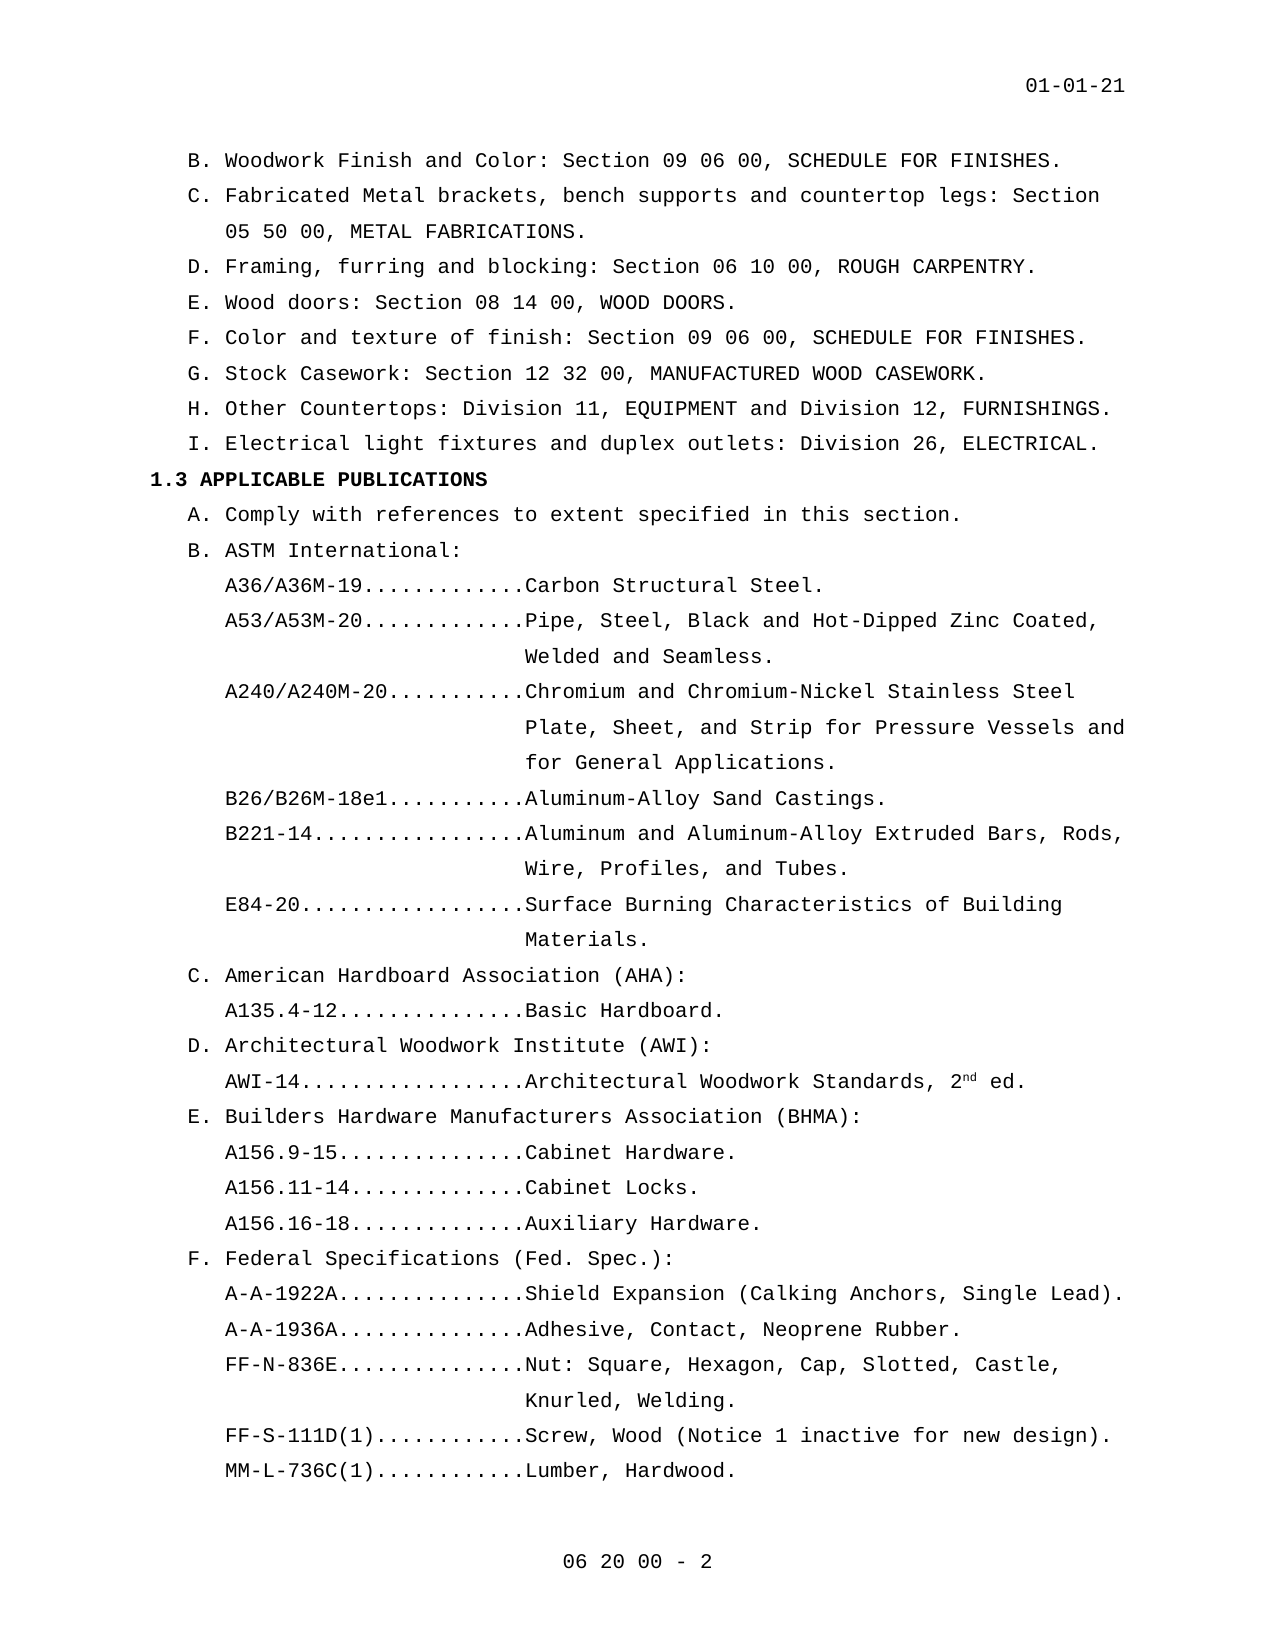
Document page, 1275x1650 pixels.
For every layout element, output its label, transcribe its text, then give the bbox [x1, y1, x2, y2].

text American Hardboard Association (AHA): [187, 964, 1125, 988]
text Stock Casework: Section 12 32 00, MANUFACTURED WOOD CASEWORK. [187, 362, 1125, 386]
text B221-14 Aluminum and Aluminum-Alloy Extruded Bars, Rods, Wire, Profiles, and Tubes. [225, 823, 1125, 882]
text A-A-1936A Adhesive, Contact, Neoprene Rubber. [225, 1319, 1125, 1342]
text Fabricated Metal brackets, bench supports and countertop legs: Section 05 50 00, METAL FABRICATIONS. [187, 185, 1125, 244]
text Architectural Woodwork Institute (AWI): [187, 1035, 1125, 1059]
text AWI-14 Architectural Woodwork Standards, 2nd ed. [225, 1071, 1125, 1094]
text FF-S-111D(1) Screw, Wood (Notice 1 inactive for new design). [225, 1425, 1125, 1449]
text Wood doors: Section 08 14 00, WOOD DOORS. [187, 292, 1125, 315]
text A156.16-18 Auxiliary Hardware. [225, 1212, 1125, 1236]
text E84-20 Surface Burning Characteristics of Building Materials. [225, 894, 1125, 953]
text ASTM International: [187, 539, 1125, 563]
text A240/A240M-20 Chromium and Chromium-Nickel Stainless Steel Plate, Sheet, and Strip for Pressure Vessels and for General Applications. [225, 681, 1125, 776]
text A156.9-15 Cabinet Hardware. [225, 1142, 1125, 1165]
text Color and texture of finish: Section 09 06 00, SCHEDULE FOR FINISHES. [187, 327, 1125, 351]
text Federal Specifications (Fed. Spec.): [187, 1248, 1125, 1272]
text Other Countertops: Division 11, EQUIPMENT and Division 12, FURNISHINGS. [187, 398, 1125, 422]
text Woodwork Finish and Color: Section 09 06 00, SCHEDULE FOR FINISHES. [187, 150, 1125, 174]
text A156.11-14 Cabinet Locks. [225, 1177, 1125, 1201]
text Builders Hardware Manufacturers Association (BHMA): [187, 1106, 1125, 1130]
text A53/A53M-20 Pipe, Steel, Black and Hot-Dipped Zinc Coated, Welded and Seamless. [225, 610, 1125, 669]
text B26/B26M-18e1 Aluminum-Alloy Sand Castings. [225, 787, 1125, 811]
text A-A-1922A Shield Expansion (Calking Anchors, Single Lead). [225, 1283, 1125, 1307]
text APPLICABLE PUBLICATIONS [150, 469, 1125, 492]
text A36/A36M-19 Carbon Structural Steel. [225, 575, 1125, 599]
text Framing, furring and blocking: Section 06 10 00, ROUGH CARPENTRY. [187, 256, 1125, 280]
text Electrical light fixtures and duplex outlets: Division 26, ELECTRICAL. [187, 433, 1125, 457]
text MM-L-736C(1) Lumber, Hardwood. [225, 1460, 1125, 1484]
text FF-N-836E Nut: Square, Hexagon, Cap, Slotted, Castle, Knurled, Welding. [225, 1354, 1125, 1413]
text A135.4-12 Basic Hardboard. [225, 1000, 1125, 1024]
text Comply with references to extent specified in this section. [187, 504, 1125, 528]
